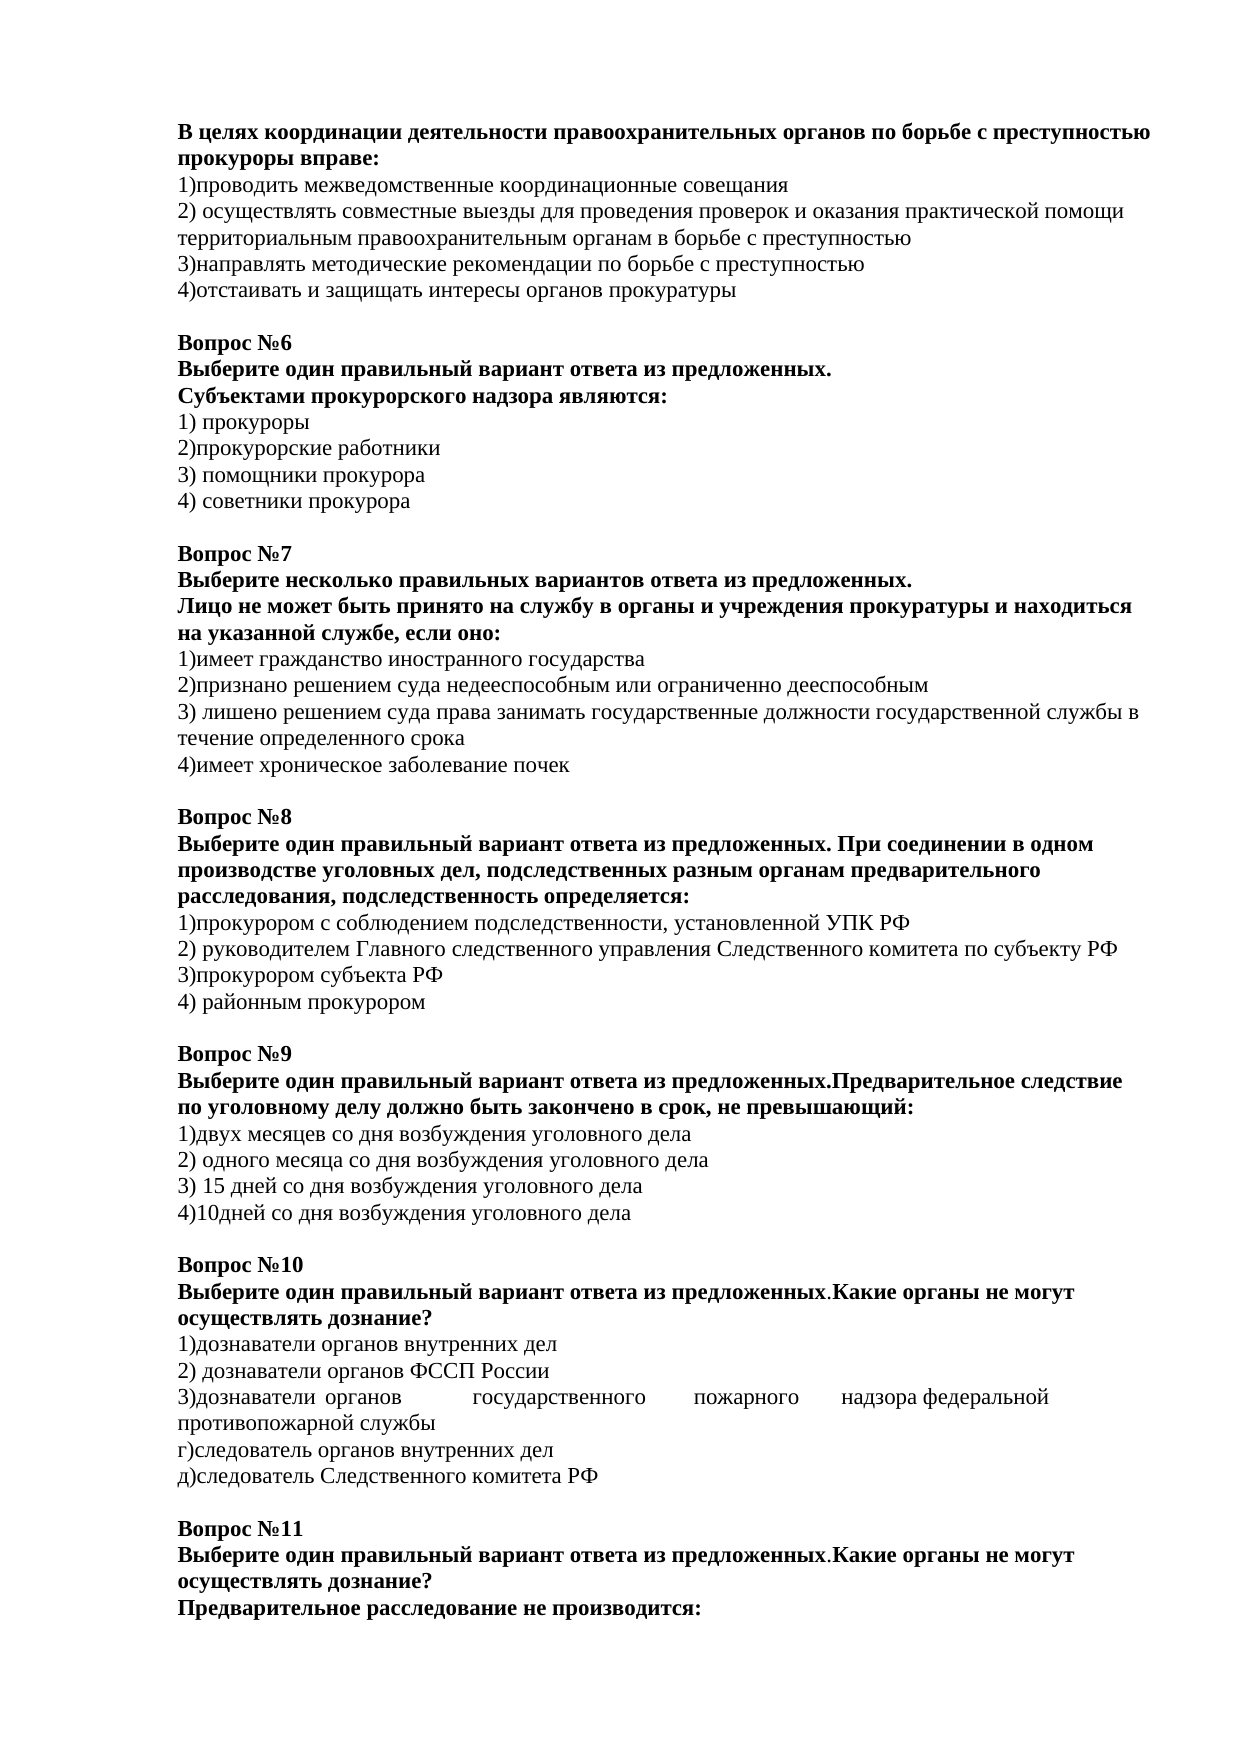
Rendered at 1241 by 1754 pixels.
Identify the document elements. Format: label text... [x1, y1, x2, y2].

text Выберите один правильный вариант ответа из предложенных.Какие органы не могут осуществлять дознание? [177, 1278, 1152, 1330]
text 3) 15 дней со дня возбуждения уголовного дела [177, 1172, 1152, 1199]
text Выберите один правильный вариант ответа из предложенных.Какие органы не могут осуществлять дознание? [177, 1541, 1152, 1594]
text Вопрос №8 [177, 803, 1152, 830]
text Вопрос №9 [177, 1041, 1152, 1067]
text 3)направлять методические рекомендации по борьбе с преступностью [177, 250, 1152, 276]
text 4)имеет хроническое заболевание почек [177, 751, 1152, 777]
text 3) помощники прокурора [177, 461, 1152, 487]
text 1)двух месяцев со дня возбуждения уголовного дела [177, 1119, 1152, 1146]
text 2) осуществлять совместные выезды для проведения проверок и оказания практической помощи территориальным правоохранительным органам в борьбе с преступностью [177, 197, 1152, 250]
text Выберите один правильный вариант ответа из предложенных. [177, 355, 1152, 382]
text г)следователь органов внутренних дел [177, 1436, 1152, 1462]
text 1)прокурором с соблюдением подследственности, установленной УПК РФ [177, 909, 1152, 935]
text Лицо не может быть принято на службу в органы и учреждения прокуратуры и находиться на указанной службе, если оно: [177, 592, 1152, 645]
text Субъектами прокурорского надзора являются: [177, 382, 1152, 408]
text 2) одного месяца со дня возбуждения уголовного дела [177, 1146, 1152, 1172]
text Выберите один правильный вариант ответа из предложенных. При соединении в одном производстве уголовных дел, подследственных разным органам предварительного расследования, подследственность определяется: [177, 830, 1152, 909]
text Вопрос №11 [177, 1515, 1152, 1541]
text В целях координации деятельности правоохранительных органов по борьбе с преступностью прокуроры вправе: [177, 118, 1152, 171]
text 1) прокуроры [177, 408, 1152, 434]
text 3)дознаватели органов государственного пожарного надзора федеральной противопожарной службы [177, 1383, 1152, 1436]
text Предварительное расследование не производится: [177, 1594, 1152, 1620]
text 4) советники прокурора [177, 487, 1152, 513]
text 2)прокурорские работники [177, 434, 1152, 461]
text д)следователь Следственного комитета РФ [177, 1462, 1152, 1488]
text 1)проводить межведомственные координационные совещания [177, 171, 1152, 197]
text Выберите несколько правильных вариантов ответа из предложенных. [177, 566, 1152, 592]
text Вопрос №7 [177, 540, 1152, 566]
text 4) районным прокурором [177, 988, 1152, 1014]
text 2)признано решением суда недееспособным или ограниченно дееспособным [177, 672, 1152, 698]
text 2) руководителем Главного следственного управления Следственного комитета по субъекту РФ [177, 935, 1152, 961]
text 4)10дней со дня возбуждения уголовного дела [177, 1199, 1152, 1225]
text 1)дознаватели органов внутренних дел [177, 1330, 1152, 1357]
text 3) лишено решением суда права занимать государственные должности государственной службы в течение определенного срока [177, 698, 1152, 751]
text 4)отстаивать и защищать интересы органов прокуратуры [177, 276, 1152, 303]
text 1)имеет гражданство иностранного государства [177, 645, 1152, 672]
text Вопрос №10 [177, 1251, 1152, 1278]
text 2) дознаватели органов ФССП России [177, 1357, 1152, 1383]
text Выберите один правильный вариант ответа из предложенных.Предварительное следствие по уголовному делу должно быть закончено в срок, не превышающий: [177, 1067, 1152, 1119]
text Вопрос №6 [177, 329, 1152, 355]
text 3)прокурором субъекта РФ [177, 961, 1152, 988]
